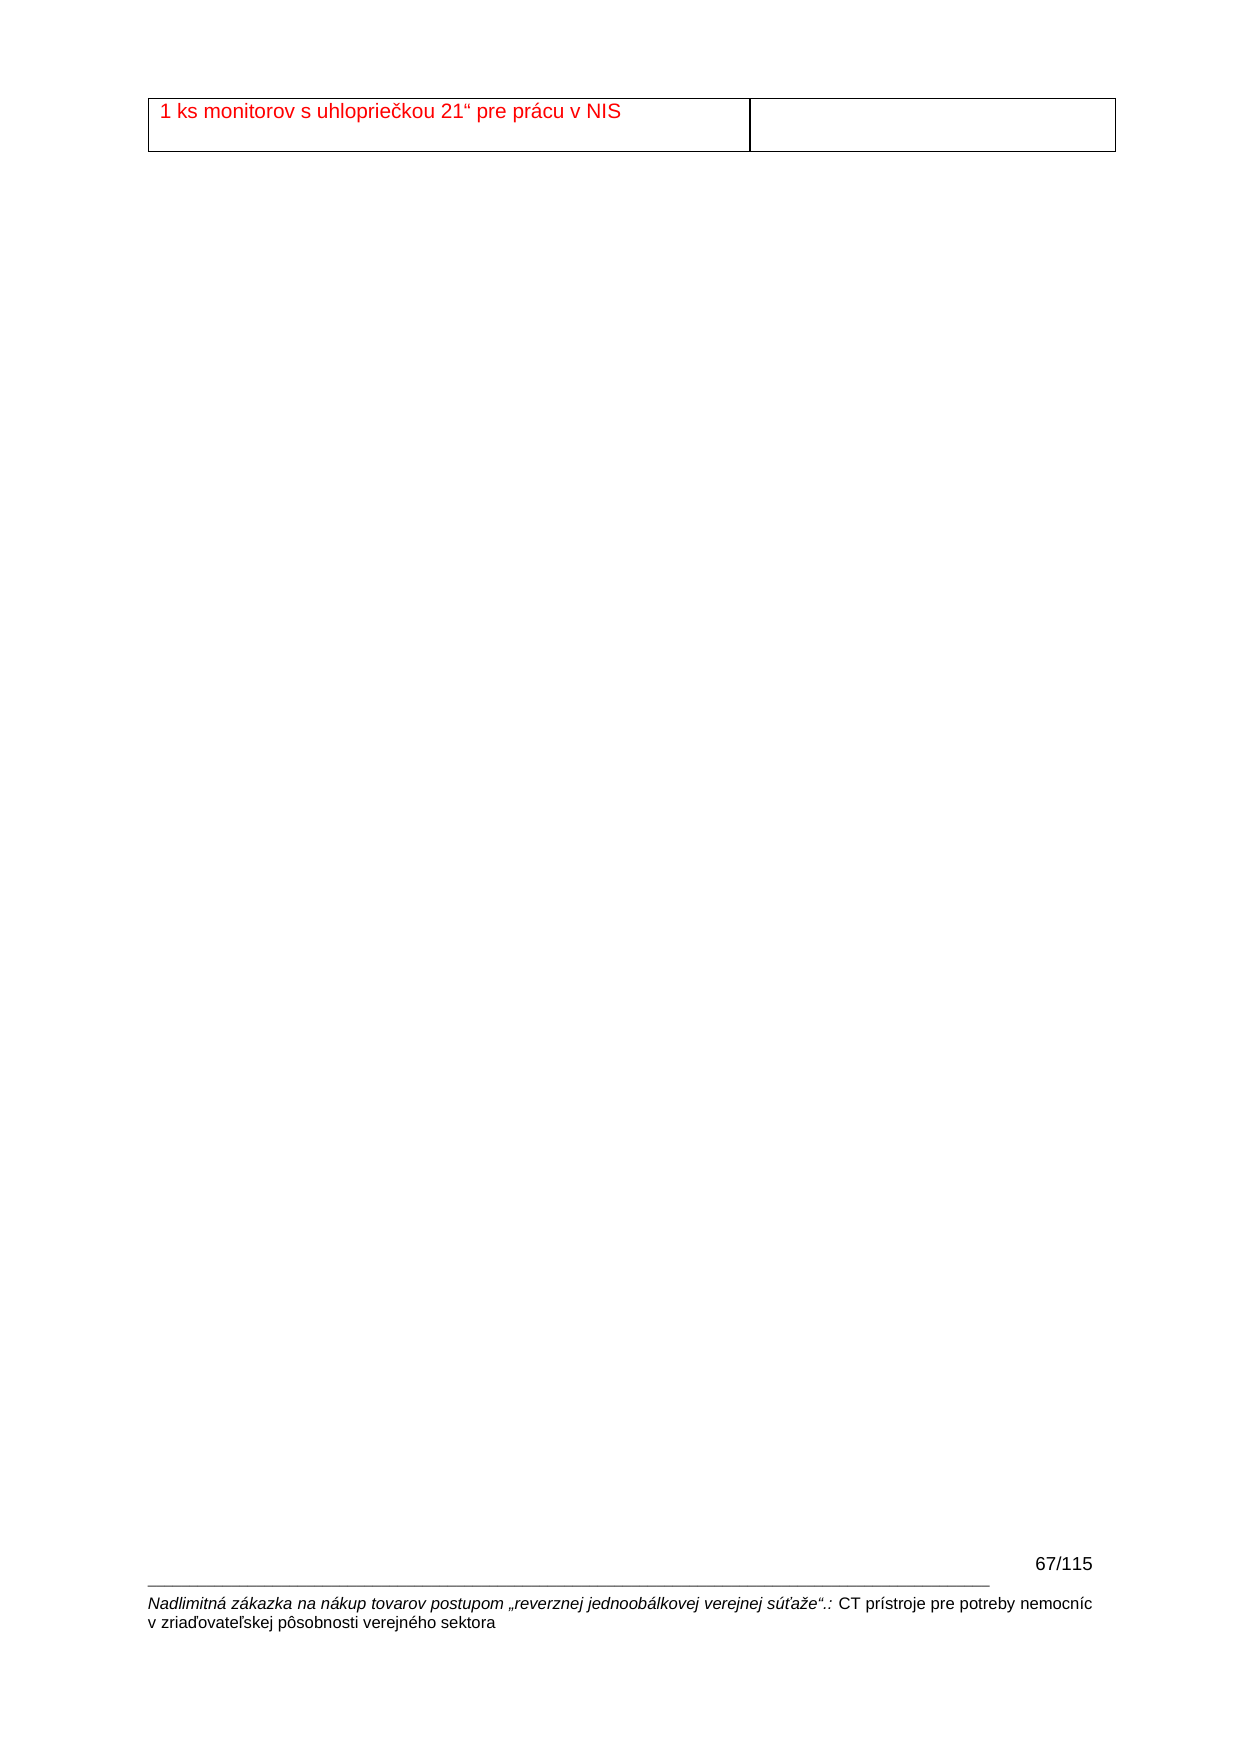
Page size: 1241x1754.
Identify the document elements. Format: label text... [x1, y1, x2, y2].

table_cell 1 ks monitorov s uhlopriečkou 21“ pre prácu v NIS [149, 99, 749, 151]
table_cell [751, 99, 1115, 151]
